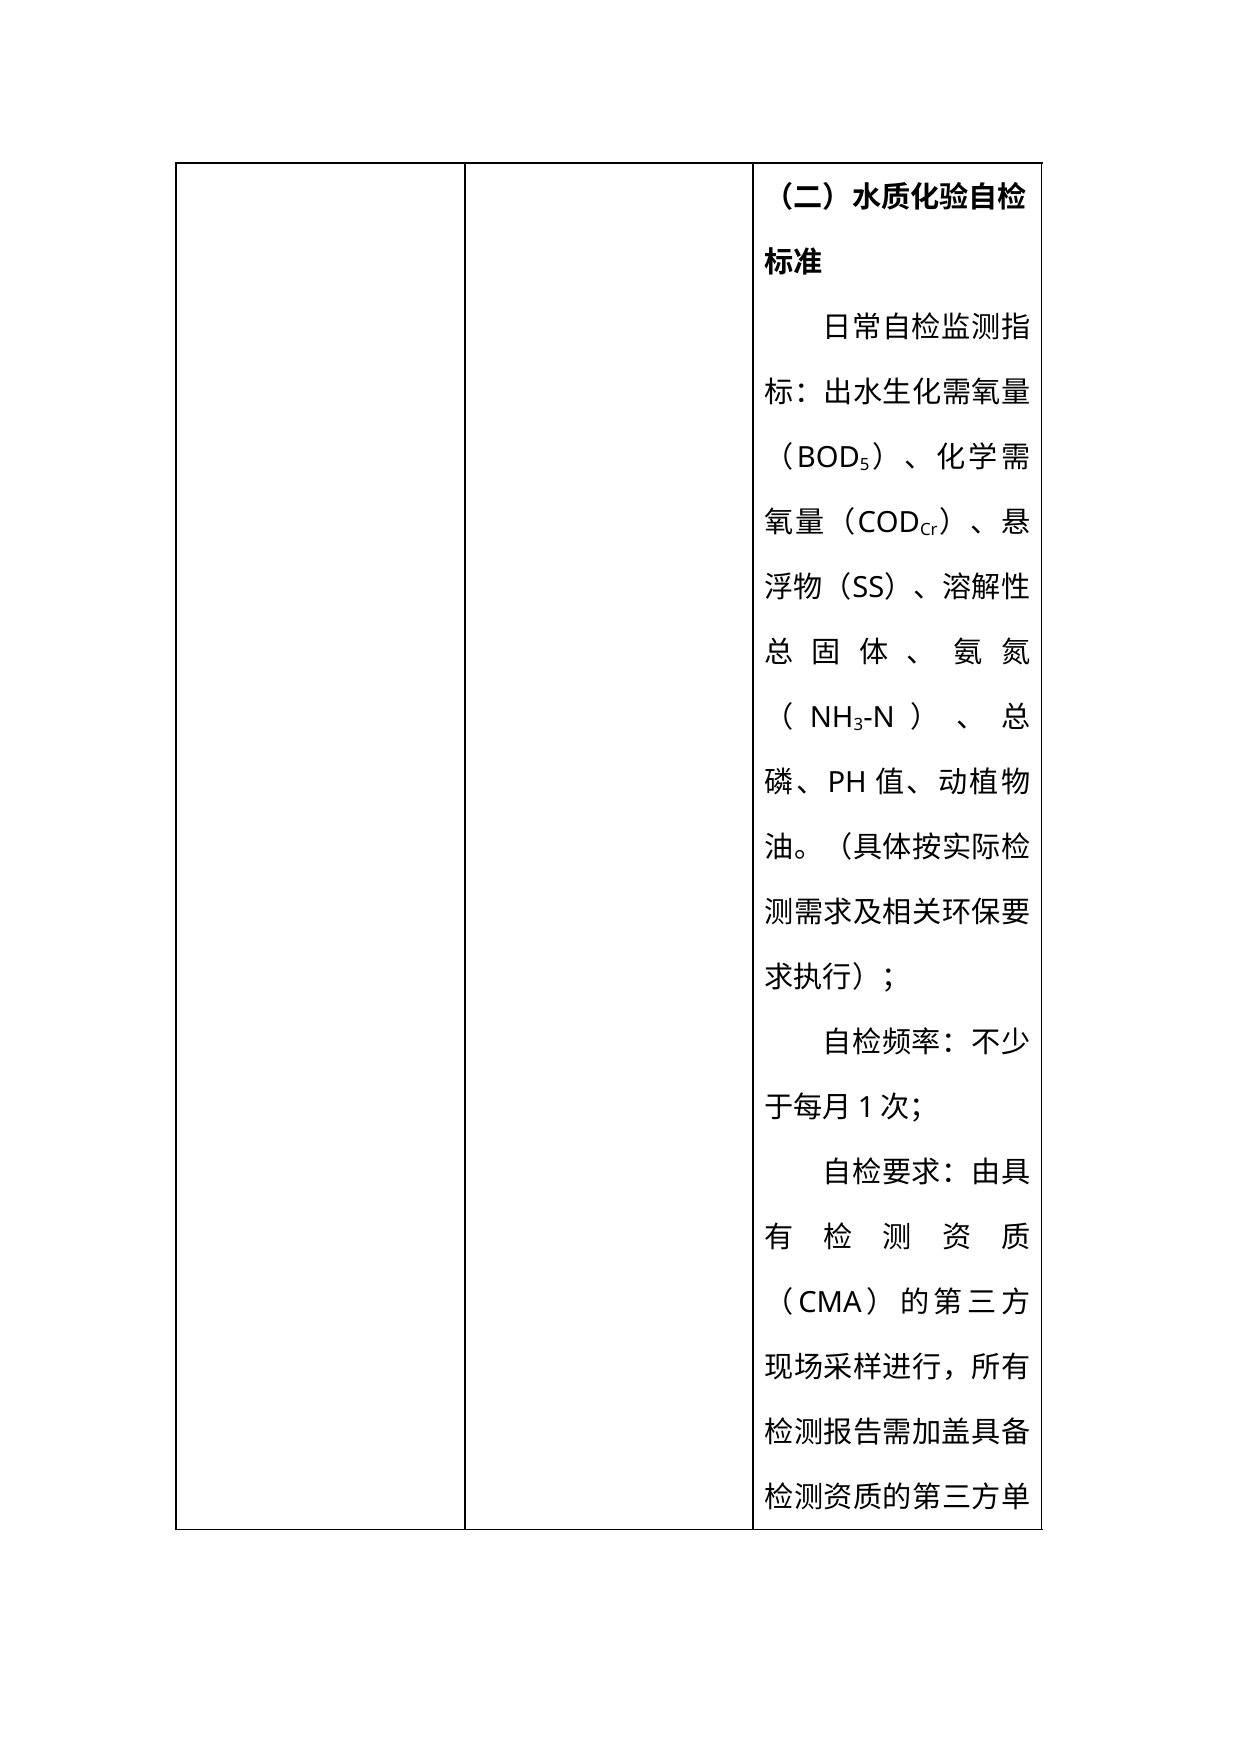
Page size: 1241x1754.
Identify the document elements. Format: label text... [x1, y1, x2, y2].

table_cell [754, 164, 1041, 1528]
table_cell 1 [466, 164, 752, 1528]
table_cell [177, 164, 464, 1528]
